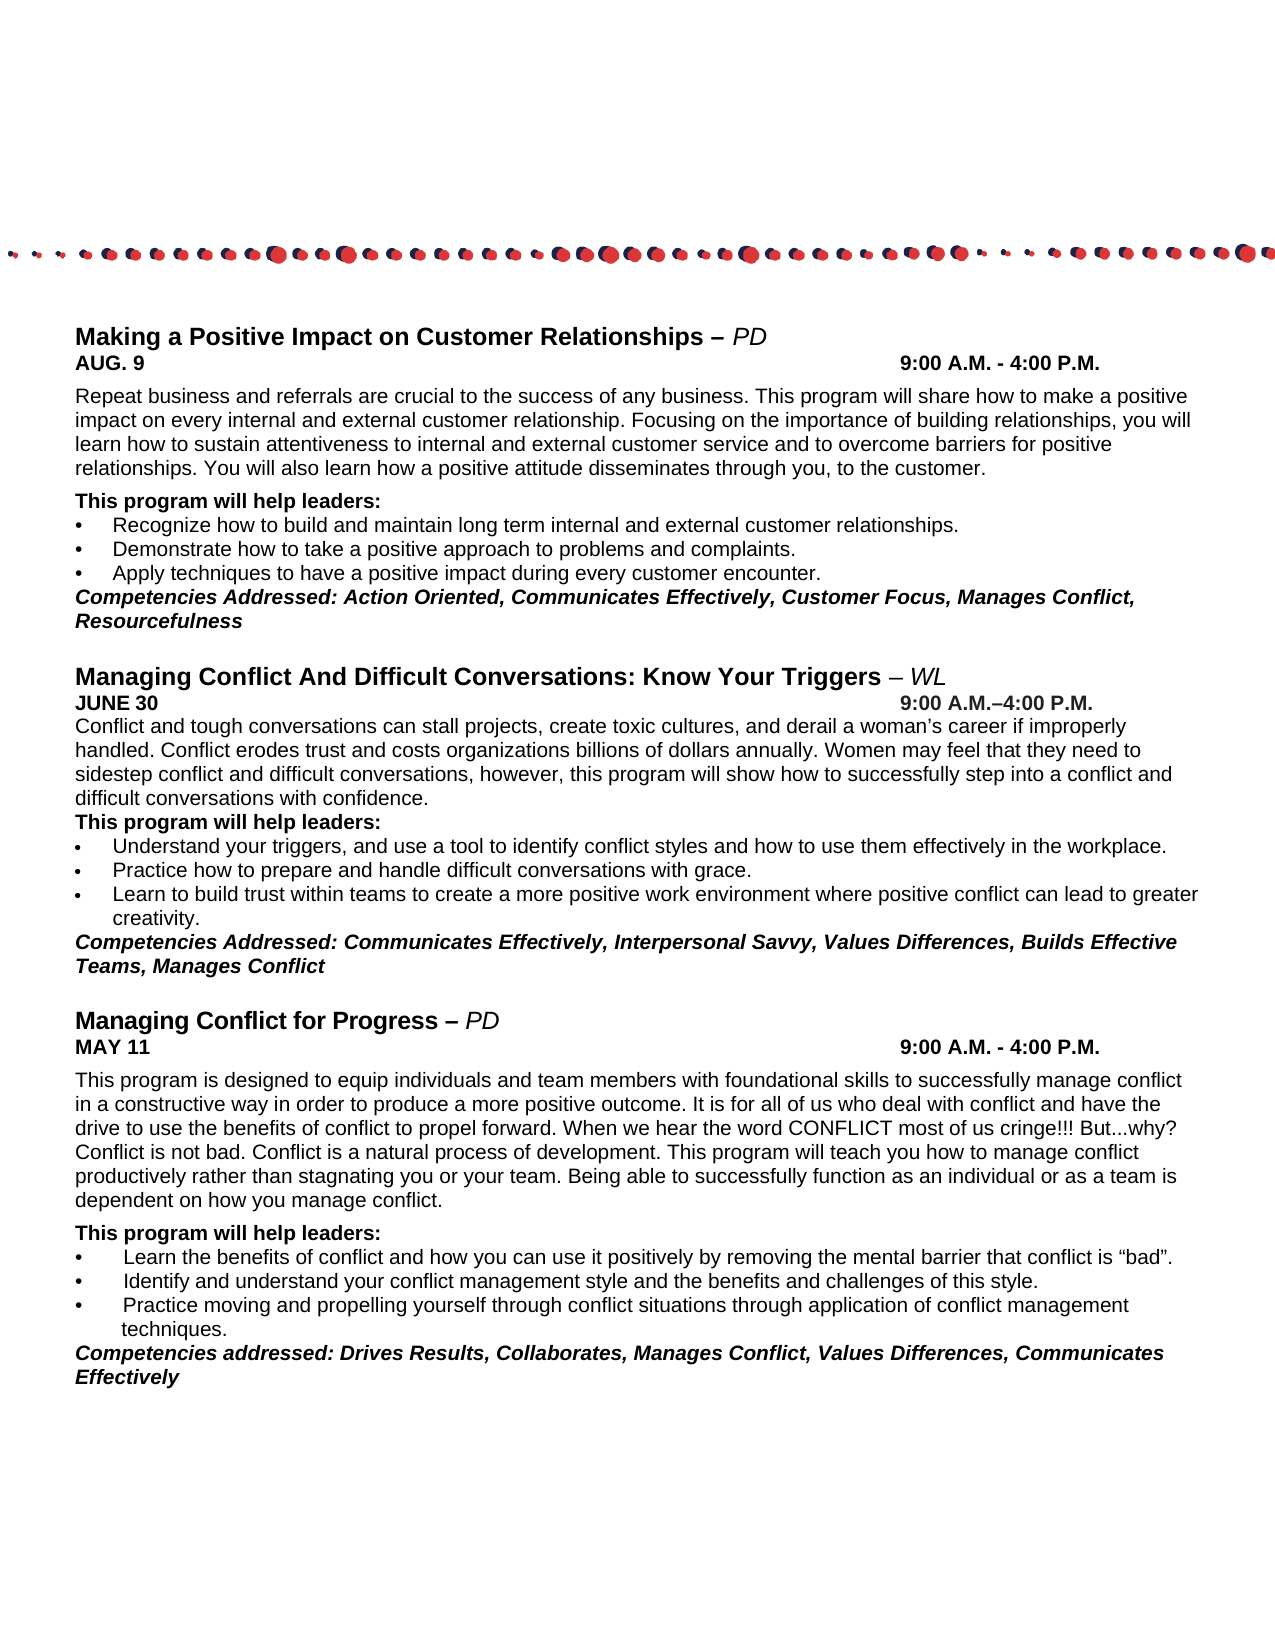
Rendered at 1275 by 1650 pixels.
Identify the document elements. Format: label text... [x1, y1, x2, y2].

text This program will help leaders: [75, 489, 1200, 513]
text • Recognize how to build and maintain long term internal and external customer relationships. [75, 513, 1200, 537]
text This program is designed to equip individuals and team members with foundational skills to successfully manage conflict in a constructive way in order to produce a more positive outcome. It is for all of us who deal with conflict and have the drive to use the benefits of conflict to propel forward. When we hear the word CONFLICT most of us cringe!!! But...why? Conflict is not bad. Conflict is a natural process of development. This program will teach you how to manage conflict productively rather than stagnating you or your team. Being able to successfully function as an individual or as a team is dependent on how you manage conflict. [443, 1068, 1200, 1212]
text AUG. 9 9:00 A.M. - 4:00 P.M. [75, 351, 1200, 374]
text Repeat business and referrals are crucial to the success of any business. This program will share how to make a positive impact on every internal and external customer relationship. Focusing on the importance of building relationships, you will learn how to sustain attentiveness to internal and external customer service and to overcome barriers for positive relationships. You will also learn how a positive attitude disseminates through you, to the customer. [75, 384, 1200, 480]
text Managing Conflict for Progress – PD [75, 1006, 1200, 1035]
text This program will help leaders: [75, 810, 1200, 834]
text This program will help leaders: [75, 1221, 1200, 1245]
text Competencies addressed: Drives Results, Collaborates, Manages Conflict, Values Differences, Communicates Effectively [75, 1341, 1200, 1389]
text Competencies Addressed: Action Oriented, Communicates Effectively, Customer Focus, Manages Conflict, Resourcefulness [75, 585, 1200, 633]
text • Learn the benefits of conflict and how you can use it positively by removing the mental barrier that conflict is “bad”. [75, 1245, 1200, 1269]
text Conflict and tough conversations can stall projects, create toxic cultures, and derail a woman’s career if improperly handled. Conflict erodes trust and costs organizations billions of dollars annually. Women may feel that they need to sidestep conflict and difficult conversations, however, this program will show how to successfully step into a conflict and difficult conversations with confidence. [75, 714, 1200, 810]
text Competencies Addressed: Communicates Effectively, Interpersonal Savvy, Values Differences, Builds Effective Teams, Manages Conflict [325, 930, 1200, 978]
picture [0, 227, 1275, 272]
text Making a Positive Impact on Customer Relationships – PD [75, 322, 1200, 351]
text • Practice moving and propelling yourself through conflict situations through application of conflict management techniques. [75, 1293, 1200, 1341]
text Managing Conflict And Difficult Conversations: Know Your Triggers – WL [75, 662, 1200, 690]
text MAY 11 9:00 A.M. - 4:00 P.M. [75, 1035, 1200, 1059]
list Understand your triggers, and use a tool to identify conflict styles and how to use them effectively in the workplace. [75, 834, 1200, 858]
list Learn to build trust within teams to create a more positive work environment where positive conflict can lead to greater creativity. [75, 882, 1200, 930]
text • Demonstrate how to take a positive approach to problems and complaints. [75, 537, 1200, 561]
text JUNE 30 9:00 A.M.–4:00 P.M. [75, 690, 1200, 714]
list Practice how to prepare and handle difficult conversations with grace. [75, 858, 1200, 882]
text • Identify and understand your conflict management style and the benefits and challenges of this style. [75, 1269, 1200, 1293]
text • Apply techniques to have a positive impact during every customer encounter. [75, 561, 1200, 585]
